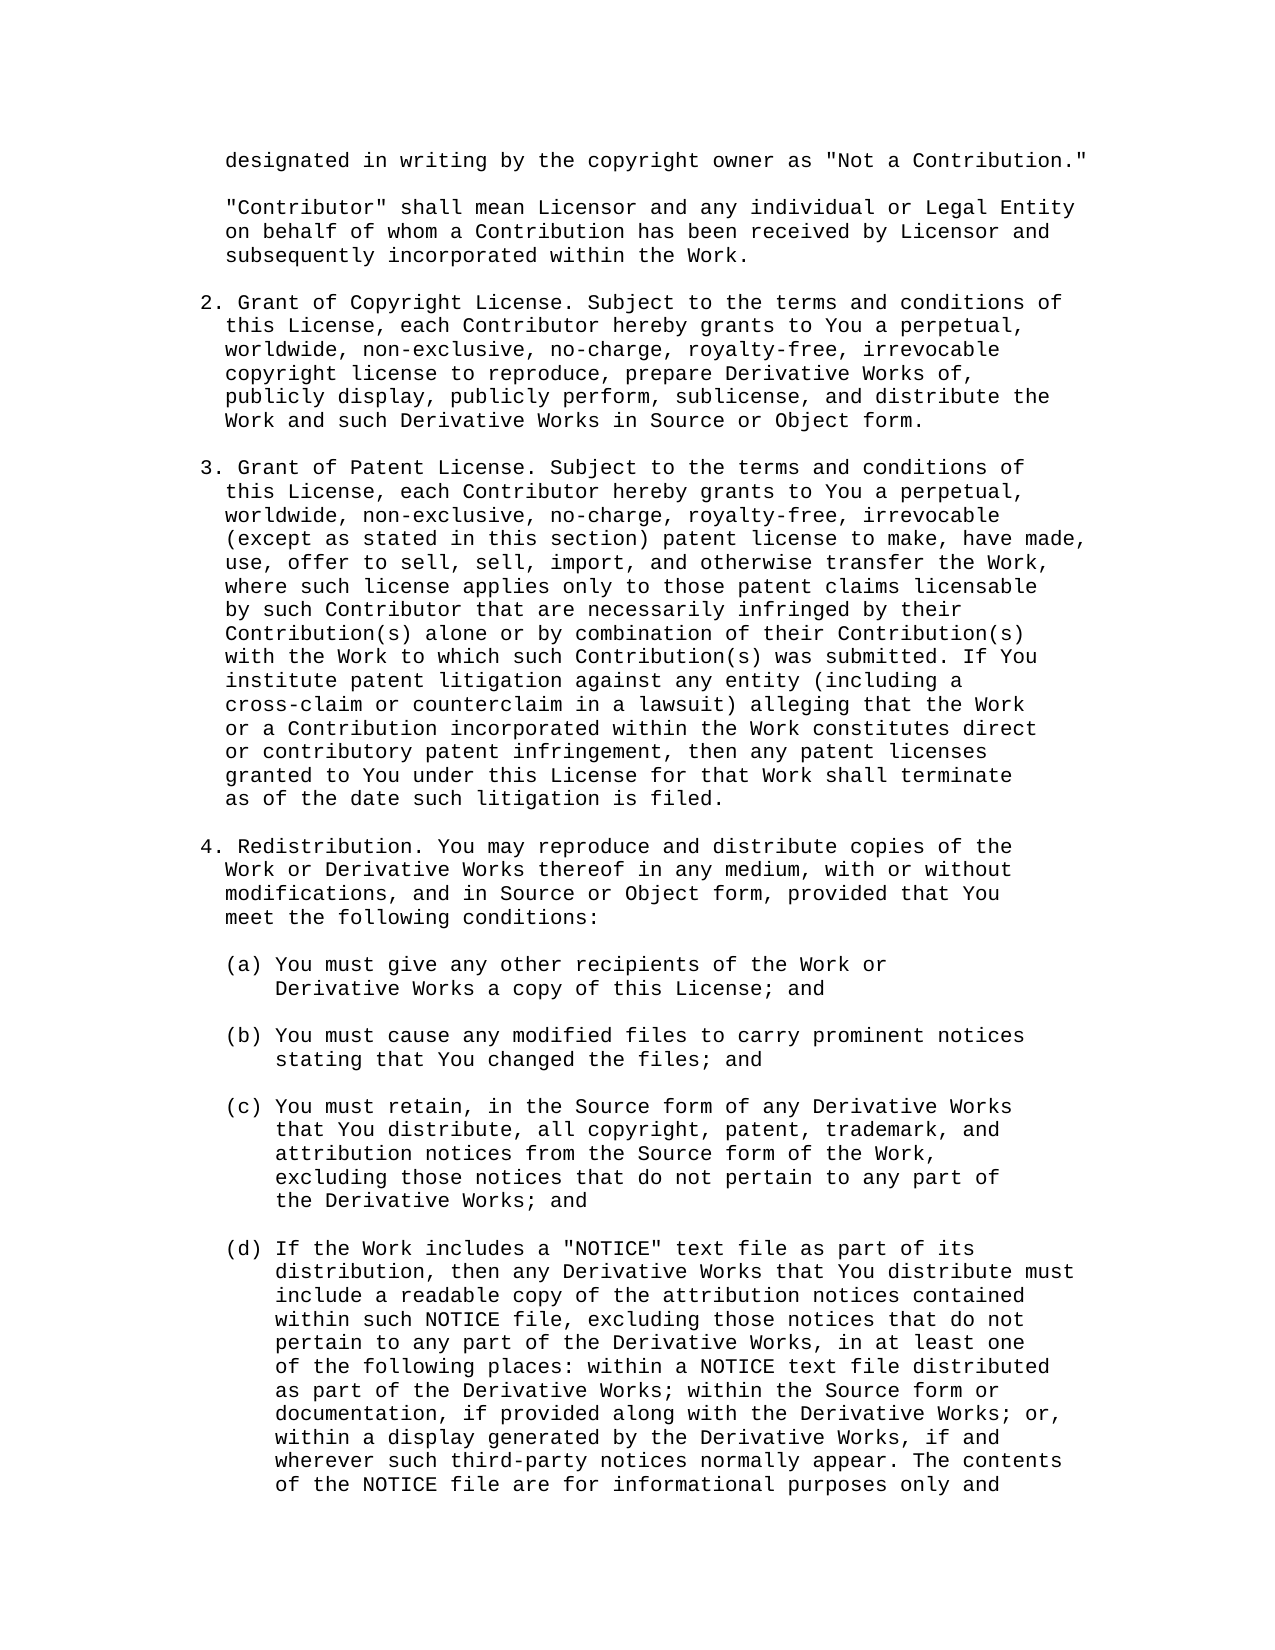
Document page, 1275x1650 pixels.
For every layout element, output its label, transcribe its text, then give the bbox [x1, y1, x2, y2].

text within a display generated by the Derivative Works, if and [150, 1427, 1125, 1451]
text wherever such third-party notices normally appear. The contents [150, 1451, 1125, 1474]
text this License, each Contributor hereby grants to You a perpetual, [150, 481, 1125, 505]
text granted to You under this License for that Work shall terminate [150, 765, 1125, 788]
text on behalf of whom a Contribution has been received by Licensor and [150, 221, 1125, 244]
text Work and such Derivative Works in Source or Object form. [150, 410, 1125, 434]
text Derivative Works a copy of this License; and [150, 978, 1125, 1001]
text worldwide, non-exclusive, no-charge, royalty-free, irrevocable [150, 339, 1125, 363]
text (except as stated in this section) patent license to make, have made, [150, 528, 1125, 552]
text use, offer to sell, sell, import, and otherwise transfer the Work, [150, 552, 1125, 576]
text institute patent litigation against any entity (including a [150, 670, 1125, 694]
text with the Work to which such Contribution(s) was submitted. If You [150, 647, 1125, 670]
text worldwide, non-exclusive, no-charge, royalty-free, irrevocable [150, 505, 1125, 528]
text (a) You must give any other recipients of the Work or [150, 954, 1125, 978]
text of the following places: within a NOTICE text file distributed [150, 1356, 1125, 1379]
text excluding those notices that do not pertain to any part of [150, 1167, 1125, 1190]
text as part of the Derivative Works; within the Source form or [150, 1379, 1125, 1403]
text "Contributor" shall mean Licensor and any individual or Legal Entity [150, 197, 1125, 221]
text 3. Grant of Patent License. Subject to the terms and conditions of [150, 457, 1125, 481]
text documentation, if provided along with the Derivative Works; or, [150, 1403, 1125, 1427]
text meet the following conditions: [150, 907, 1125, 930]
text the Derivative Works; and [150, 1190, 1125, 1214]
text pertain to any part of the Derivative Works, in at least one [150, 1332, 1125, 1356]
text within such NOTICE file, excluding those notices that do not [150, 1309, 1125, 1332]
text cross-claim or counterclaim in a lawsuit) alleging that the Work [150, 694, 1125, 717]
text that You distribute, all copyright, patent, trademark, and [150, 1119, 1125, 1143]
text or contributory patent infringement, then any patent licenses [150, 741, 1125, 765]
text 2. Grant of Copyright License. Subject to the terms and conditions of [150, 292, 1125, 316]
text (d) If the Work includes a "NOTICE" text file as part of its [150, 1238, 1125, 1261]
text or a Contribution incorporated within the Work constitutes direct [150, 717, 1125, 741]
text by such Contributor that are necessarily infringed by their [150, 599, 1125, 623]
text copyright license to reproduce, prepare Derivative Works of, [150, 363, 1125, 386]
text (c) You must retain, in the Source form of any Derivative Works [150, 1096, 1125, 1119]
text of the NOTICE file are for informational purposes only and [150, 1474, 1125, 1498]
text Work or Derivative Works thereof in any medium, with or without [150, 859, 1125, 883]
text stating that You changed the files; and [150, 1048, 1125, 1072]
text Contribution(s) alone or by combination of their Contribution(s) [150, 623, 1125, 647]
text where such license applies only to those patent claims licensable [150, 576, 1125, 599]
text subsequently incorporated within the Work. [150, 244, 1125, 268]
text this License, each Contributor hereby grants to You a perpetual, [150, 316, 1125, 339]
text distribution, then any Derivative Works that You distribute must [150, 1261, 1125, 1285]
text designated in writing by the copyright owner as "Not a Contribution." [150, 150, 1125, 174]
text 4. Redistribution. You may reproduce and distribute copies of the [150, 836, 1125, 859]
text attribution notices from the Source form of the Work, [150, 1143, 1125, 1167]
text (b) You must cause any modified files to carry prominent notices [150, 1025, 1125, 1048]
text as of the date such litigation is filed. [150, 788, 1125, 812]
text modifications, and in Source or Object form, provided that You [150, 883, 1125, 907]
text publicly display, publicly perform, sublicense, and distribute the [150, 386, 1125, 410]
text include a readable copy of the attribution notices contained [150, 1285, 1125, 1309]
